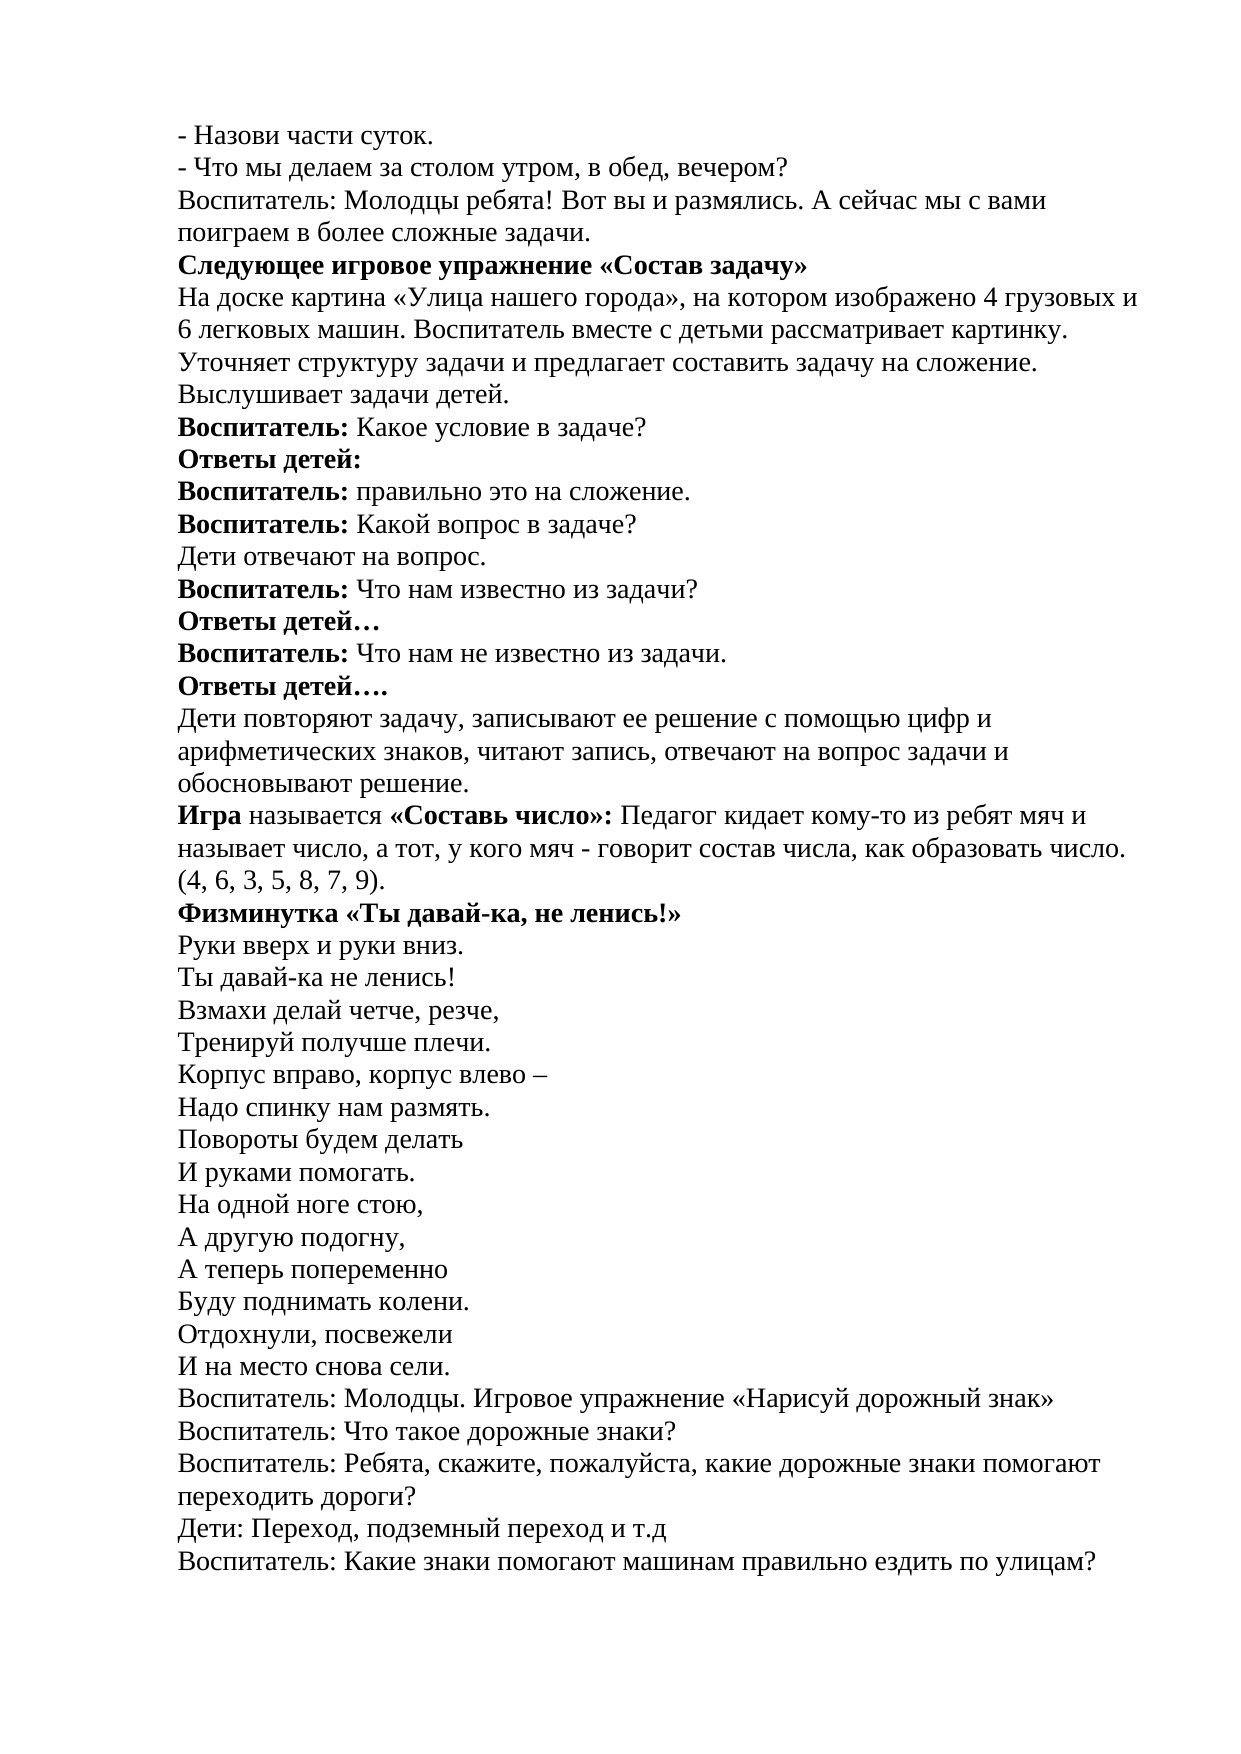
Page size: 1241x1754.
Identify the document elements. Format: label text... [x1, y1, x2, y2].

text - Что мы делаем за столом утром, в обед, вечером? [177, 151, 1152, 183]
text Ответы детей… [177, 604, 1152, 636]
text Дети: Переход, подземный переход и т.д [177, 1511, 1152, 1543]
text На одной ноге стою, [177, 1187, 1152, 1219]
text Воспитатель: Ребята, скажите, пожалуйста, какие дорожные знаки помогают переходить дороги? [177, 1446, 1152, 1511]
text Руки вверх и руки вниз. [177, 928, 1152, 960]
text Воспитатель: Какое условие в задаче? [177, 410, 1152, 442]
text Следующее игровое упражнение «Состав задачу» [177, 248, 1152, 280]
text - Назови части суток. [177, 118, 1152, 151]
text Воспитатель: Какие знаки помогают машинам правильно ездить по улицам? [177, 1543, 1152, 1576]
text Надо спинку нам размять. [177, 1090, 1152, 1122]
text Физминутка «Ты давай-ка, не ленись!» [177, 896, 1152, 928]
text Ответы детей…. [177, 669, 1152, 701]
text Воспитатель: Какой вопрос в задаче? [177, 507, 1152, 539]
text И на место снова сели. [177, 1349, 1152, 1382]
text Воспитатель: правильно это на сложение. [177, 474, 1152, 507]
text И руками помогать. [177, 1155, 1152, 1187]
text Воспитатель: Молодцы ребята! Вот вы и размялись. А сейчас мы с вами поиграем в более сложные задачи. [177, 183, 1152, 248]
text Отдохнули, посвежели [177, 1317, 1152, 1349]
text А теперь попеременно [177, 1252, 1152, 1284]
text Тренируй получше плечи. [177, 1025, 1152, 1058]
text Дети отвечают на вопрос. [177, 539, 1152, 572]
text Взмахи делай четче, резче, [177, 993, 1152, 1025]
text На доске картина «Улица нашего города», на котором изображено 4 грузовых и 6 легковых машин. Воспитатель вместе с детьми рассматривает картинку. Уточняет структуру задачи и предлагает составить задачу на сложение. [177, 280, 1152, 377]
text А другую подогну, [177, 1219, 1152, 1252]
text Воспитатель: Что нам известно из задачи? [177, 572, 1152, 604]
text Воспитатель: Что нам не известно из задачи. [177, 636, 1152, 669]
text Воспитатель: Что такое дорожные знаки? [177, 1414, 1152, 1446]
text Дети повторяют задачу, записывают ее решение с помощью цифр и арифметических знаков, читают запись, отвечают на вопрос задачи и обосновывают решение. [177, 701, 1152, 798]
text Повороты будем делать [177, 1122, 1152, 1155]
text Корпус вправо, корпус влево – [177, 1058, 1152, 1090]
text Ты давай-ка не ленись! [177, 960, 1152, 993]
text Воспитатель: Молодцы. Игровое упражнение «Нарисуй дорожный знак» [177, 1382, 1152, 1414]
text Ответы детей: [177, 442, 1152, 474]
text Игра называется «Составь число»: Педагог кидает кому-то из ребят мяч и называет число, а тот, у кого мяч - говорит состав числа, как образовать число. (4, 6, 3, 5, 8, 7, 9). [177, 798, 1152, 896]
text Буду поднимать колени. [177, 1284, 1152, 1317]
text Выслушивает задачи детей. [177, 377, 1152, 410]
